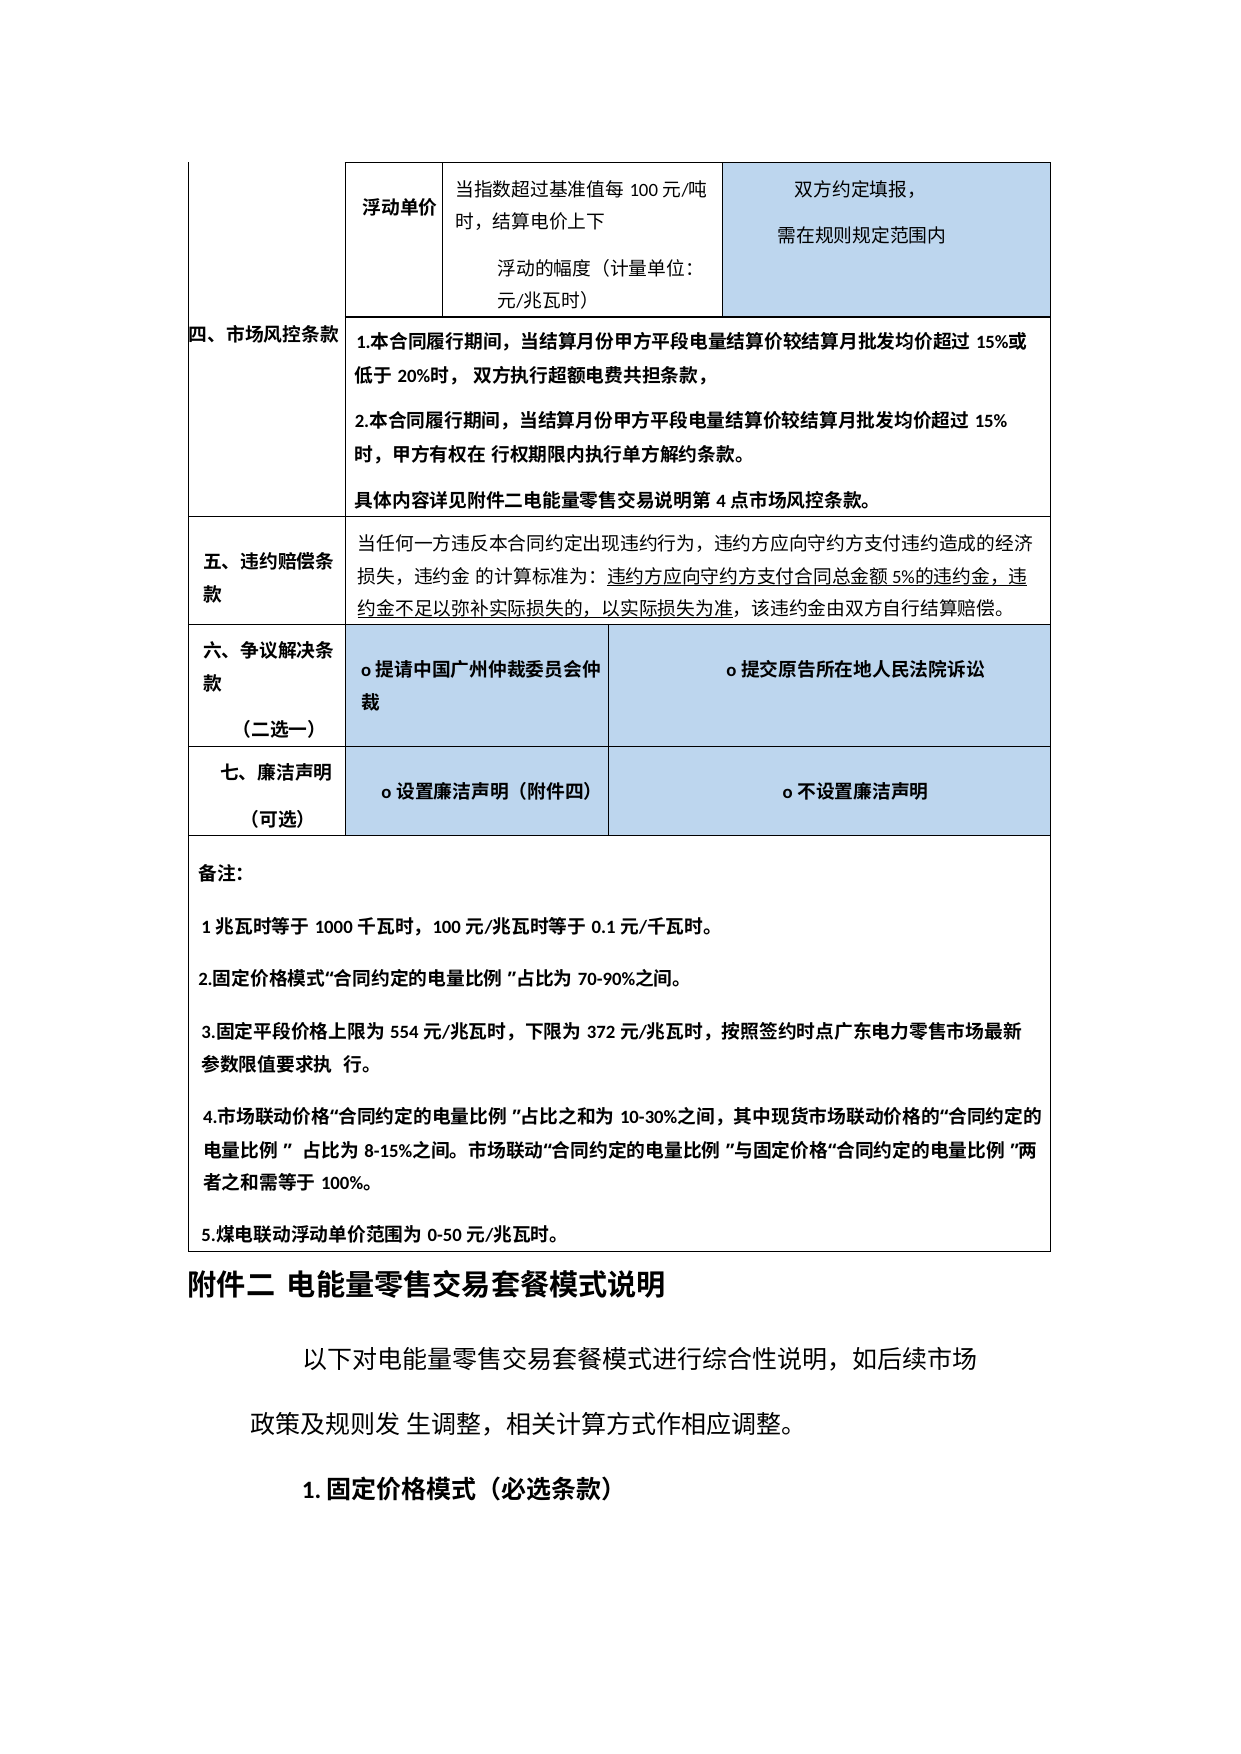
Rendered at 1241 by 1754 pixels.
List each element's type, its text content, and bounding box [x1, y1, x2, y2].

table_cell 当任何一方违反本合同约定出现违约行为，违约方应向守约方支付违约造成的经济损失，违约金 的计算标准为：违约方应向守约方支付合同总金额5%的违约金，违约金不足以弥补实际损失的，以实际损失为准，该违约金由双方自行结算赔偿。 [346, 517, 1050, 624]
text 1. 固定价格模式（必选条款） [302, 1456, 1053, 1521]
table_cell 浮动单价 [346, 163, 442, 316]
table_cell o 不设置廉洁声明 [609, 747, 1050, 835]
table_cell 当指数超过基准值每 100 元/吨时，结算电价上下 浮动的幅度（计量单位：元/兆瓦时） [443, 163, 722, 316]
table_cell 五、违约赔偿条款 [189, 517, 345, 624]
text 以下对电能量零售交易套餐模式进行综合性说明，如后续市场政策及规则发 生调整，相关计算方式作相应调整。 [250, 1326, 992, 1456]
table_cell 1.本合同履行期间，当结算月份甲方平段电量结算价较结算月批发均价超过 15%或低于 20%时， 双方执行超额电费共担条款， 2.本合同履行期间，当结算月份甲方平段电量结算价较结算月批发均价超过 15%时，甲方有权在 行权期限内执行单方解约条款。 具体内容详见附件二电能量零售交易说明第 4 点市场风控条款。 [346, 318, 1050, 516]
table_cell 七、廉洁声明 （可选） [189, 747, 345, 835]
table_cell 四、市场风控条款 [189, 316, 345, 516]
table_cell 双方约定填报， 需在规则规定范围内 [723, 163, 1050, 316]
table_cell 六、争议解决条款 （二选一） [189, 625, 345, 746]
table_cell o 设置廉洁声明（附件四） [346, 747, 608, 835]
table_cell 备注： 1 兆瓦时等于 1000 千瓦时，100 元/兆瓦时等于 0.1 元/千瓦时。 2.固定价格模式“合同约定的电量比例 ”占比为 70-90%之间。 3.固定平段价格上限为 554 元/兆瓦时，下限为 372 元/兆瓦时，按照签约时点广东电力零售市场最新参数限值要求执 行。 4.市场联动价格“合同约定的电量比例 ”占比之和为 10-30%之间，其中现货市场联动价格的“合同约定的电量比例 ” 占比为 8-15%之间。市场联动“合同约定的电量比例 ”与固定价格“合同约定的电量比例 ”两者之和需等于 100%。 5.煤电联动浮动单价范围为 0-50 元/兆瓦时。 [189, 836, 1050, 1251]
table_cell o 提请中国广州仲裁委员会仲裁 [346, 625, 608, 746]
table_cell o 提交原告所在地人民法院诉讼 [609, 625, 1050, 746]
text 附件二 电能量零售交易套餐模式说明 [187, 1252, 1053, 1317]
